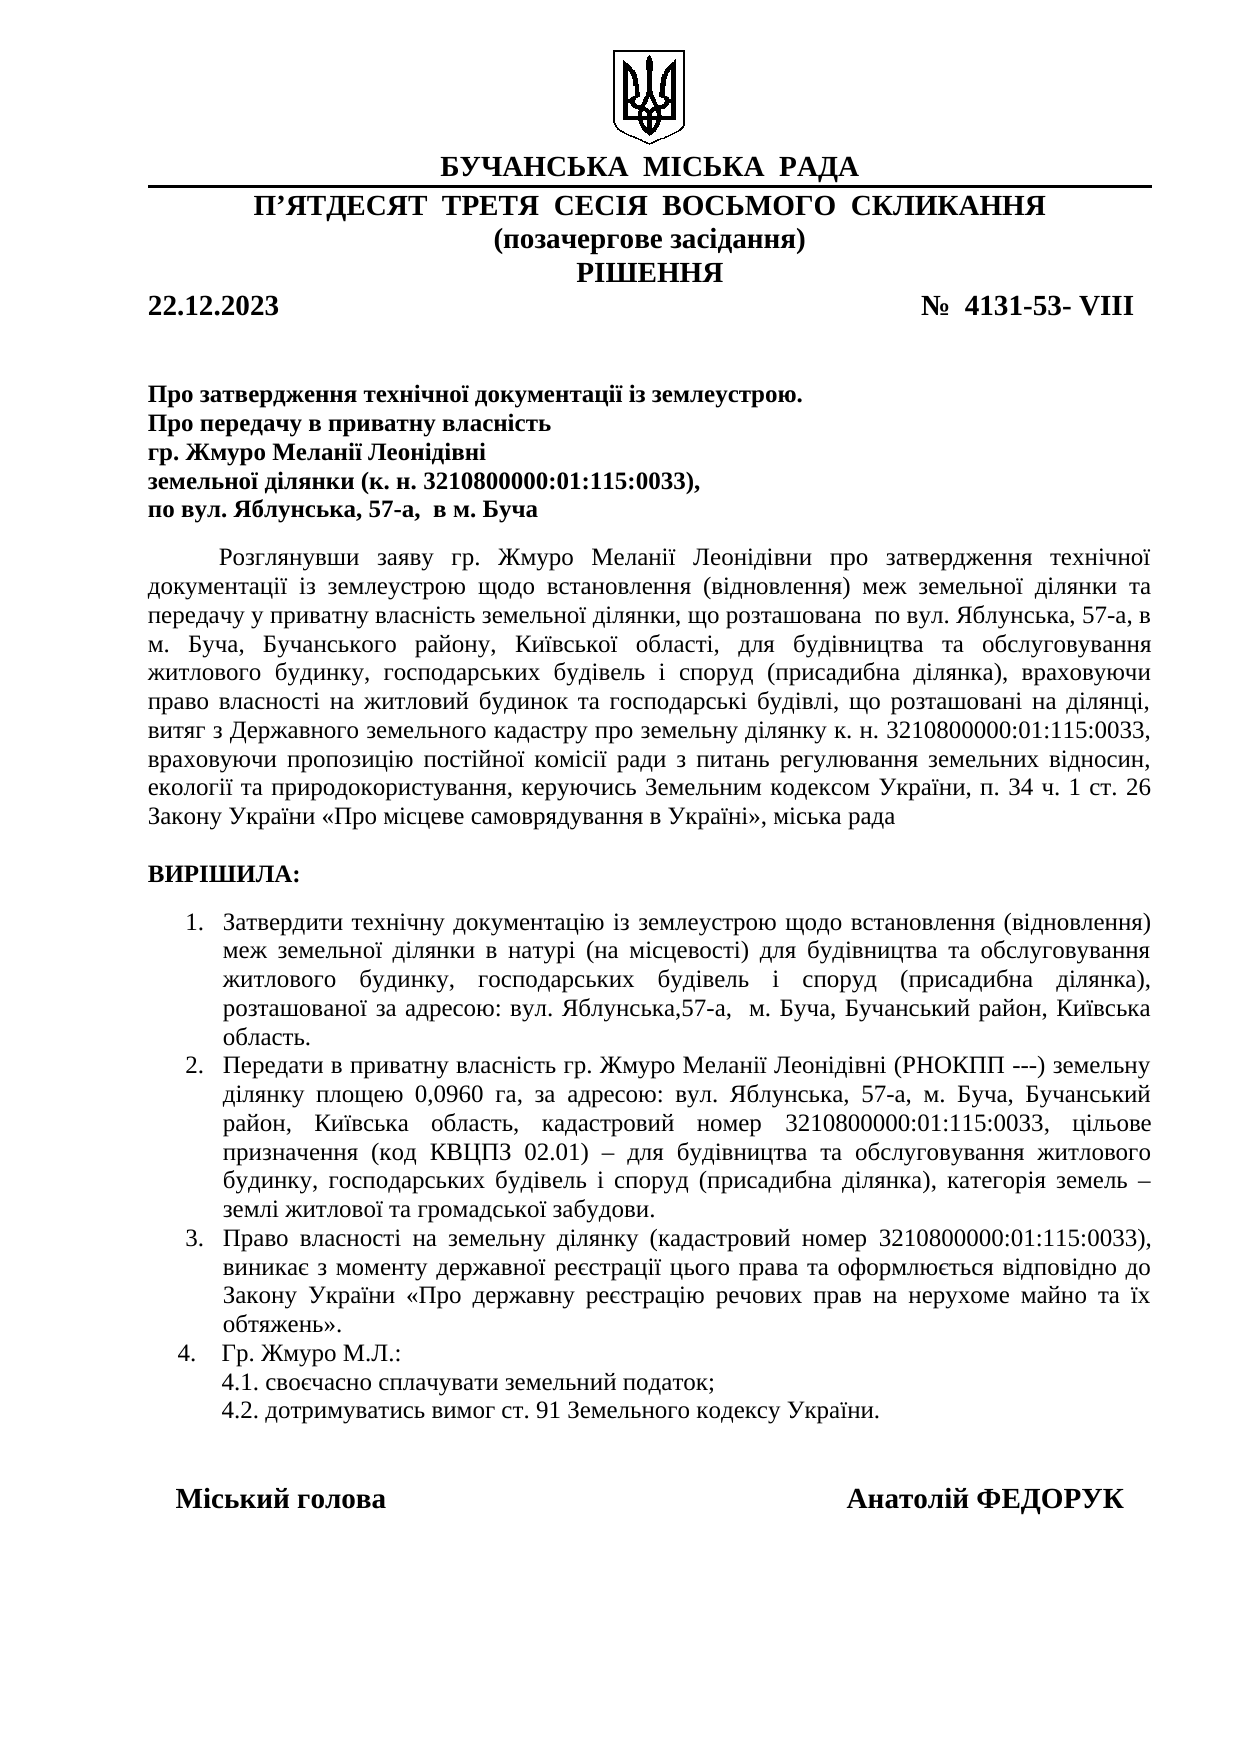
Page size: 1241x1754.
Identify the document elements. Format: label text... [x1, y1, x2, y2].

text 4.1. своєчасно сплачувати земельний податок; [148, 1367, 1152, 1395]
text Міський голова Анатолій ФЕДОРУК [148, 1482, 1152, 1515]
text Про передачу в приватну власність [148, 408, 1152, 437]
text гр. Жмуро Меланії Леонідівні [148, 437, 1152, 466]
list Затвердити технічну документацію із землеустрою щодо встановлення (відновлення) меж земельної ділянки в натурі (на місцевості) для будівництва та обслуговування житлового будинку, господарських будівель і споруд (присадибна ділянка), розташованої за адресою: вул. Яблунська,57-а, м. Буча, Бучанський район, Київська область. [185, 907, 1152, 1050]
text РІШЕННЯ [148, 255, 1152, 288]
text (позачергове засідання) [148, 221, 1152, 255]
text 4.2. дотримуватись вимог ст. 91 Земельного кодексу України. [148, 1395, 1152, 1424]
text П’ЯТДЕСЯТ ТРЕТЯ СЕСІЯ ВОСЬМОГО СКЛИКАННЯ [148, 188, 1152, 221]
text Про затвердження технічної документації із землеустрою. [148, 379, 1152, 408]
text ВИРІШИЛА: [148, 859, 1152, 887]
list Право власності на земельну ділянку (кадастровий номер 3210800000:01:115:0033), виникає з моменту державної реєстрації цього права та оформлюється відповідно до Закону України «Про державну реєстрацію речових прав на нерухоме майно та їх обтяжень». [185, 1223, 1152, 1338]
list Передати в приватну власність гр. Жмуро Меланії Леонідівні (РНОКПП ---) земельну ділянку площею 0,0960 га, за адресою: вул. Яблунська, 57-а, м. Буча, Бучанський район, Київська область, кадастровий номер 3210800000:01:115:0033, цільове призначення (код КВЦПЗ 02.01) – для будівництва та обслуговування житлового будинку, господарських будівель і споруд (присадибна ділянка), категорія земель – землі житлової та громадської забудови. [185, 1050, 1152, 1223]
text 22.12.2023 № 4131-53- VІІІ [148, 288, 1152, 322]
text БУЧАНСЬКА МІСЬКА РАДА [148, 149, 1152, 185]
text земельної ділянки (к. н. 3210800000:01:115:0033), [148, 466, 1152, 494]
text Розглянувши заяву гр. Жмуро Меланії Леонідівни про затвердження технічної документації із землеустрою щодо встановлення (відновлення) меж земельної ділянки та передачу у приватну власність земельної ділянки, що розташована по вул. Яблунська, 57-а, в м. Буча, Бучанського району, Київської області, для будівництва та обслуговування житлового будинку, господарських будівель і споруд (присадибна ділянка), враховуючи право власності на житловий будинок та господарські будівлі, що розташовані на ділянці, витяг з Державного земельного кадастру про земельну ділянку к. н. 3210800000:01:115:0033, враховуючи пропозицію постійної комісії ради з питань регулювання земельних відносин, екології та природокористування, керуючись Земельним кодексом України, п. 34 ч. 1 ст. 26 Закону України «Про місцеве самоврядування в Україні», міська рада [148, 542, 1152, 830]
text 4. Гр. Жмуро М.Л.: [148, 1338, 1152, 1367]
text по вул. Яблунська, 57-а, в м. Буча [148, 494, 1152, 523]
